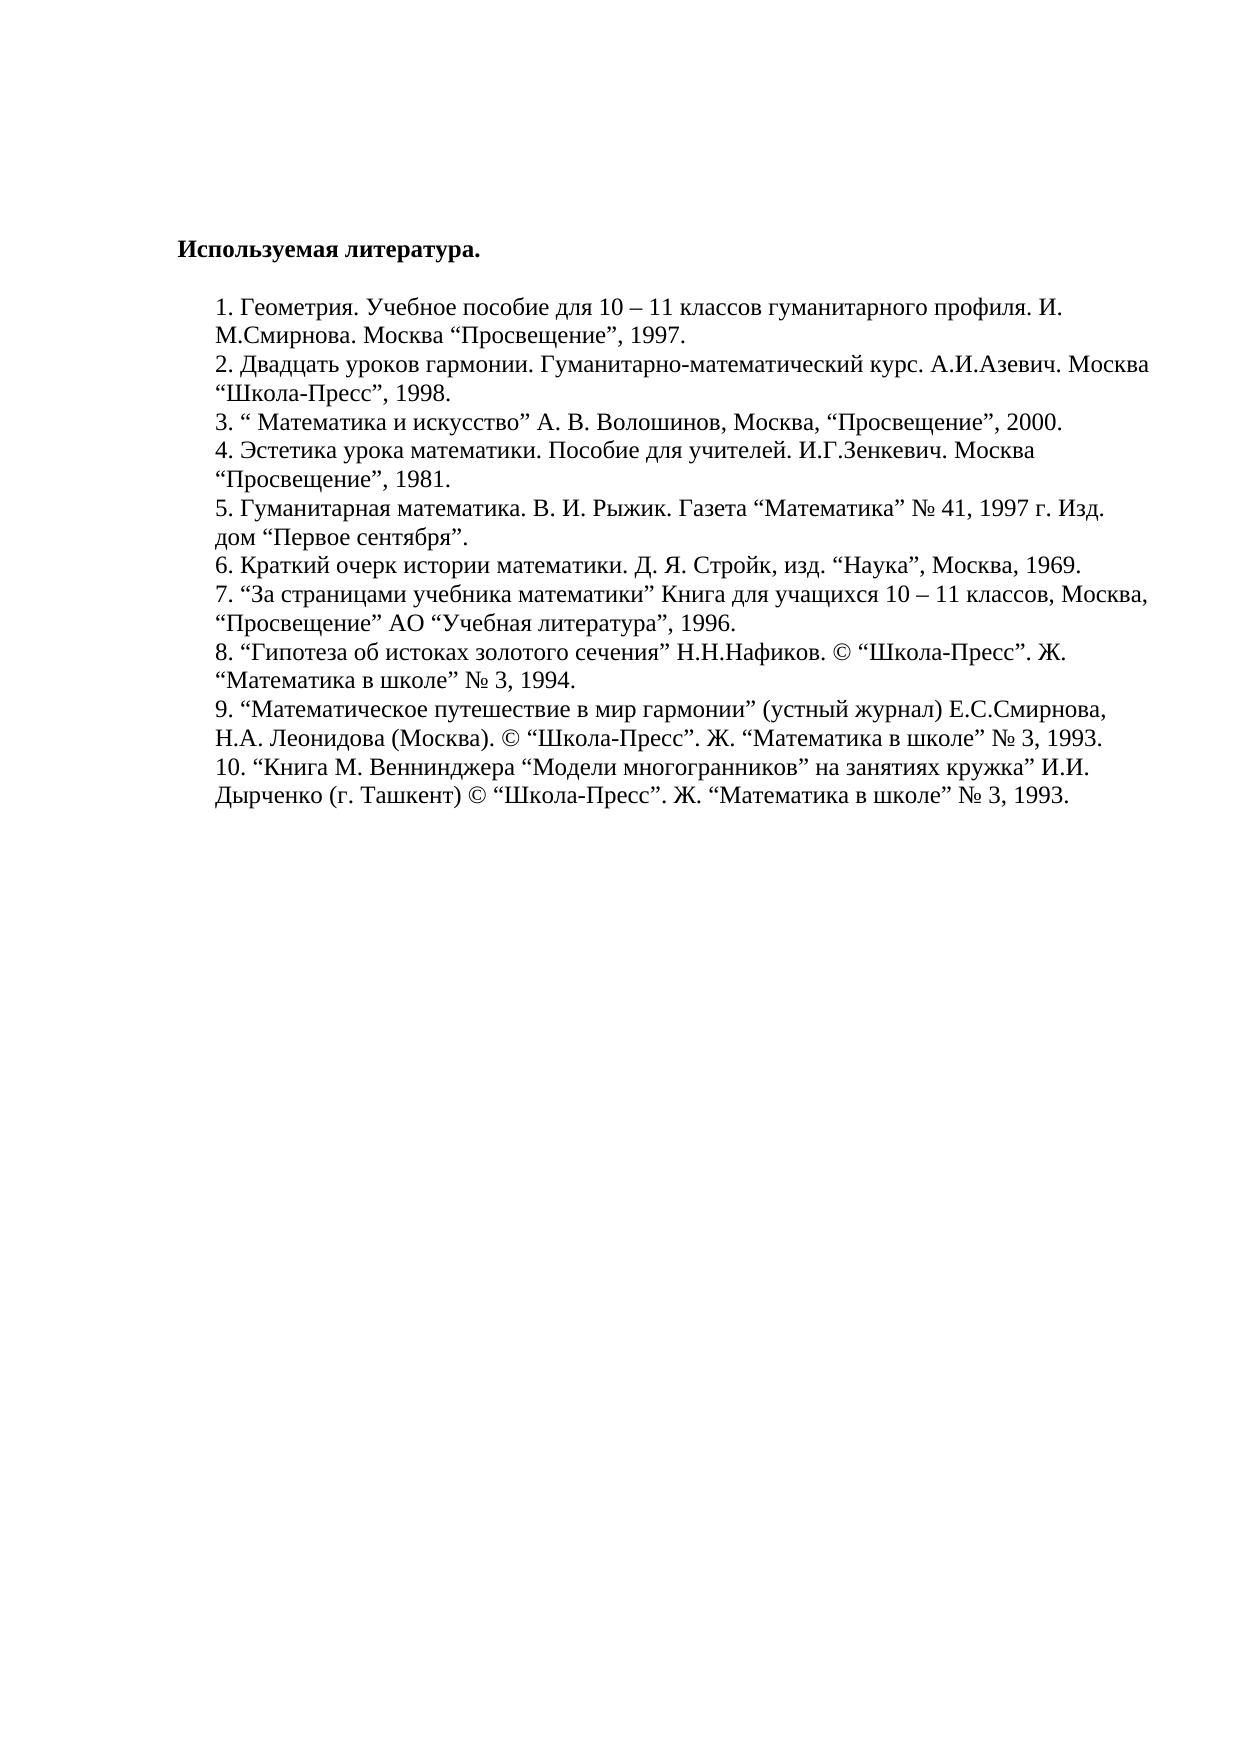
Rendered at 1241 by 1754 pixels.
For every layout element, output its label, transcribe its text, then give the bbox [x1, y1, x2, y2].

text Используемая литература. [177, 234, 1152, 263]
text 1. Геометрия. Учебное пособие для 10 – 11 классов гуманитарного профиля. И. М.Смирнова. Москва “Просвещение”, 1997. 2. Двадцать уроков гармонии. Гуманитарно-математический курс. А.И.Азевич. Москва “Школа-Пресс”, 1998. 3. “ Математика и искусство” А. В. Волошинов, Москва, “Просвещение”, 2000. 4. Эстетика урока математики. Пособие для учителей. И.Г.Зенкевич. Москва “Просвещение”, 1981. 5. Гуманитарная математика. В. И. Рыжик. Газета “Математика” № 41, 1997 г. Изд. дом “Первое сентября”. 6. Краткий очерк истории математики. Д. Я. Стройк, изд. “Наука”, Москва, 1969. 7. “За страницами учебника математики” Книга для учащихся 10 – 11 классов, Москва, “Просвещение” АО “Учебная литература”, 1996. 8. “Гипотеза об истоках золотого сечения” Н.Н.Нафиков. © “Школа-Пресс”. Ж. “Математика в школе” № 3, 1994. 9. “Математическое путешествие в мир гармонии” (устный журнал) Е.С.Смирнова, Н.А. Леонидова (Москва). © “Школа-Пресс”. Ж. “Математика в школе” № 3, 1993. 10. “Книга М. Веннинджера “Модели многогранников” на занятиях кружка” И.И. Дырченко (г. Ташкент) © “Школа-Пресс”. Ж. “Математика в школе” № 3, 1993. [215, 292, 1152, 809]
